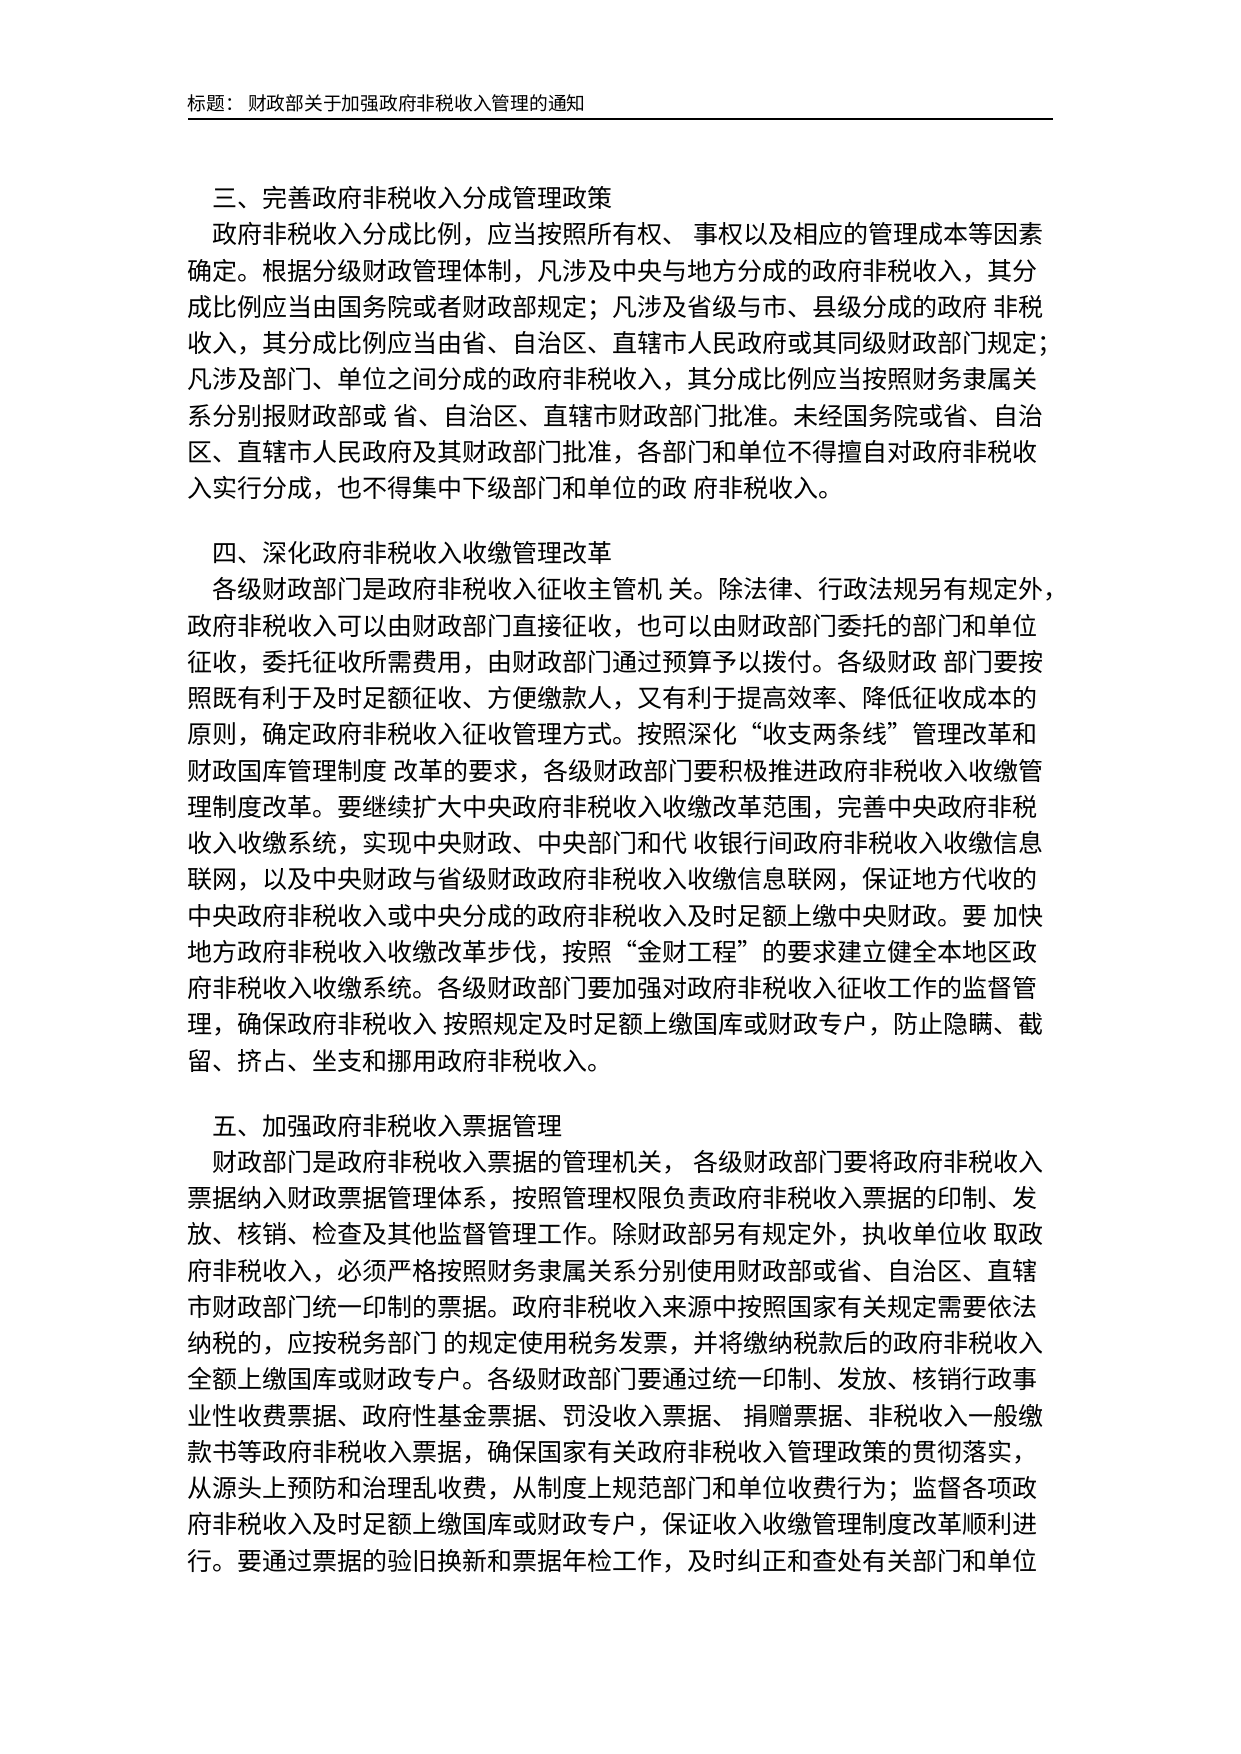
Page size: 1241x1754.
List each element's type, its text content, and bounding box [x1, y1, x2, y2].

text 五、加强政府非税收入票据管理 [187, 1106, 1053, 1142]
text 各级财政部门是政府非税收入征收主管机 关。除法律、行政法规另有规定外，政府非税收入可以由财政部门直接征收，也可以由财政部门委托的部门和单位征收，委托征收所需费用，由财政部门通过预算予以拨付。各级财政 部门要按照既有利于及时足额征收、方便缴款人，又有利于提高效率、降低征收成本的原则，确定政府非税收入征收管理方式。按照深化“收支两条线”管理改革和财政国库管理制度 改革的要求，各级财政部门要积极推进政府非税收入收缴管理制度改革。要继续扩大中央政府非税收入收缴改革范围，完善中央政府非税收入收缴系统，实现中央财政、中央部门和代 收银行间政府非税收入收缴信息联网，以及中央财政与省级财政政府非税收入收缴信息联网，保证地方代收的中央政府非税收入或中央分成的政府非税收入及时足额上缴中央财政。要 加快地方政府非税收入收缴改革步伐，按照“金财工程”的要求建立健全本地区政府非税收入收缴系统。各级财政部门要加强对政府非税收入征收工作的监督管理，确保政府非税收入 按照规定及时足额上缴国库或财政专户，防止隐瞒、截留、挤占、坐支和挪用政府非税收入。 [187, 570, 1053, 1077]
text 政府非税收入分成比例，应当按照所有权、 事权以及相应的管理成本等因素确定。根据分级财政管理体制，凡涉及中央与地方分成的政府非税收入，其分成比例应当由国务院或者财政部规定；凡涉及省级与市、县级分成的政府 非税收入，其分成比例应当由省、自治区、直辖市人民政府或其同级财政部门规定；凡涉及部门、单位之间分成的政府非税收入，其分成比例应当按照财务隶属关系分别报财政部或 省、自治区、直辖市财政部门批准。未经国务院或省、自治区、直辖市人民政府及其财政部门批准，各部门和单位不得擅自对政府非税收入实行分成，也不得集中下级部门和单位的政 府非税收入。 [187, 215, 1053, 505]
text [187, 1142, 1053, 1577]
text 四、深化政府非税收入收缴管理改革 [187, 534, 1053, 570]
text 三、完善政府非税收入分成管理政策 [187, 179, 1053, 215]
